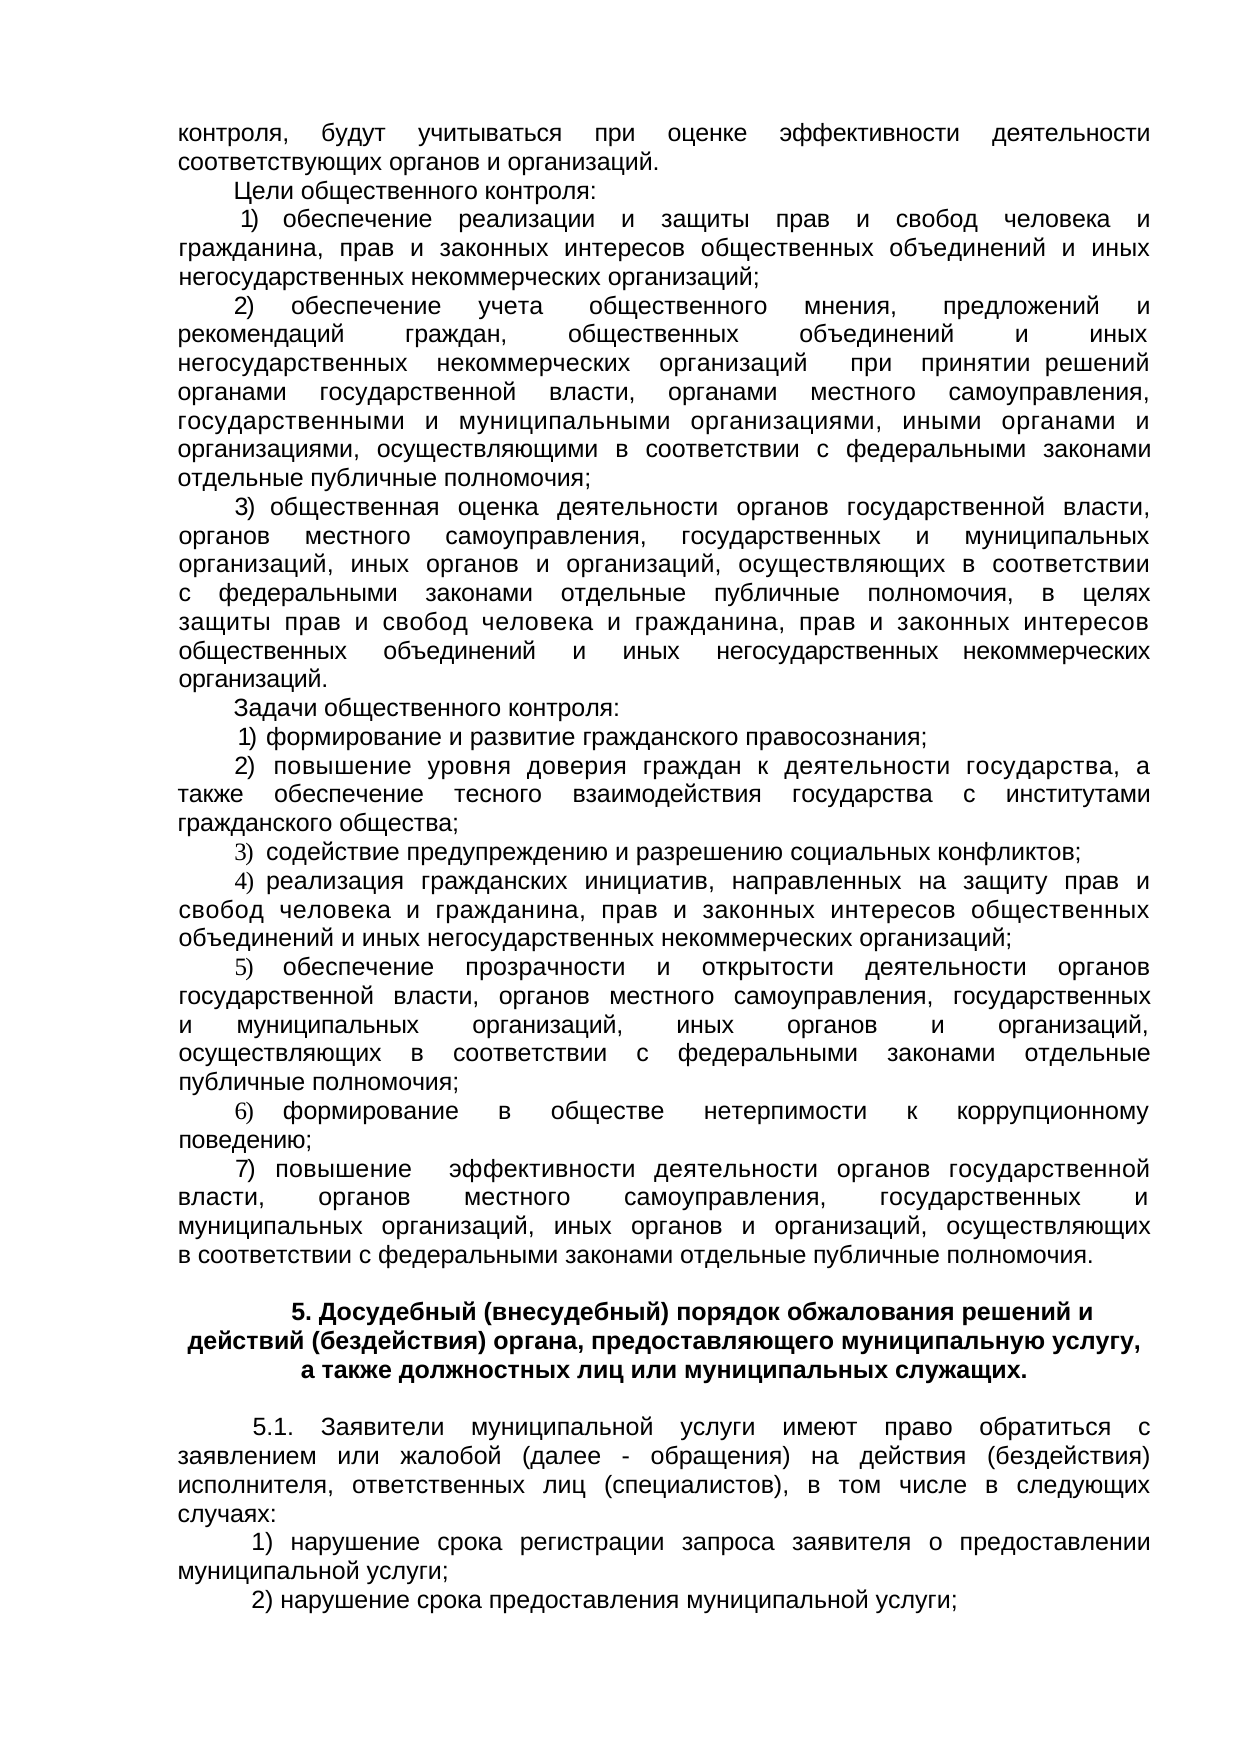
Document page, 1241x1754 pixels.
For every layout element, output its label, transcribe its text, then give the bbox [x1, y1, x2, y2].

text 5.1. Заявители муниципальной услуги имеют право обратиться с заявлением или жалобой (далее - обращения) на действия (бездействия) исполнителя, ответственных лиц (специалистов), в том числе в следующих случаях: [177, 1412, 1152, 1527]
text 3) общественная оценка деятельности органов государственной власти, органов местного самоуправления, государственных и муниципальных организаций, иных органов и организаций, осуществляющих в соответствии с федеральными законами отдельные публичные полномочия, в целях защиты прав и свобод человека и гражданина, прав и законных интересов общественных объединений и иных негосударственных некоммерческих организаций. [178, 492, 1152, 693]
list содействие предупреждению и разрешению социальных конфликтов; [234, 837, 1152, 866]
list обеспечение прозрачности и открытости деятельности органов государственной власти, органов местного самоуправления, государственных и муниципальных организаций, иных органов и организаций, осуществляющих в соответствии с федеральными законами отдельные публичные полномочия; [178, 952, 1152, 1096]
text 1) нарушение срока регистрации запроса заявителя о предоставлении муниципальной услуги; [177, 1527, 1152, 1585]
list реализация гражданских инициатив, направленных на защиту прав и свобод человека и гражданина, прав и законных интересов общественных объединений и иных негосударственных некоммерческих организаций; [178, 866, 1152, 952]
text 1) обеспечение реализации и защиты прав и свобод человека и гражданина, прав и законных интересов общественных объединений и иных негосударственных некоммерческих организаций; [178, 204, 1152, 291]
text 7) повышение эффективности деятельности органов государственной власти, органов местного самоуправления, государственных и муниципальных организаций, иных органов и организаций, осуществляющих в соответствии с федеральными законами отдельные публичные полномочия. [178, 1153, 1152, 1268]
text Задачи общественного контроля: [233, 693, 1152, 722]
text 2) обеспечение учета общественного мнения, предложений и рекомендаций граждан, общественных объединений и иных негосударственных некоммерческих организаций при принятии решений органами государственной власти, органами местного самоуправления, государственными и муниципальными организациями, иными органами и организациями, осуществляющими в соответствии с федеральными законами отдельные публичные полномочия; [177, 291, 1152, 492]
text Цели общественного контроля: [233, 176, 1152, 204]
text 2) повышение уровня доверия граждан к деятельности государства, а также обеспечение тесного взаимодействия государства с институтами гражданского общества; [177, 751, 1152, 837]
text 5. Досудебный (внесудебный) порядок обжалования решений и действий (бездействия) органа, предоставляющего муниципальную услугу, а также должностных лиц или муниципальных служащих. [177, 1297, 1152, 1383]
list формирование в обществе нетерпимости к коррупционному поведению; [178, 1096, 1152, 1153]
text 2) нарушение срока предоставления муниципальной услуги; [177, 1585, 1152, 1613]
text 1) формирование и развитие гражданского правосознания; [237, 722, 1152, 751]
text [178, 118, 1151, 176]
